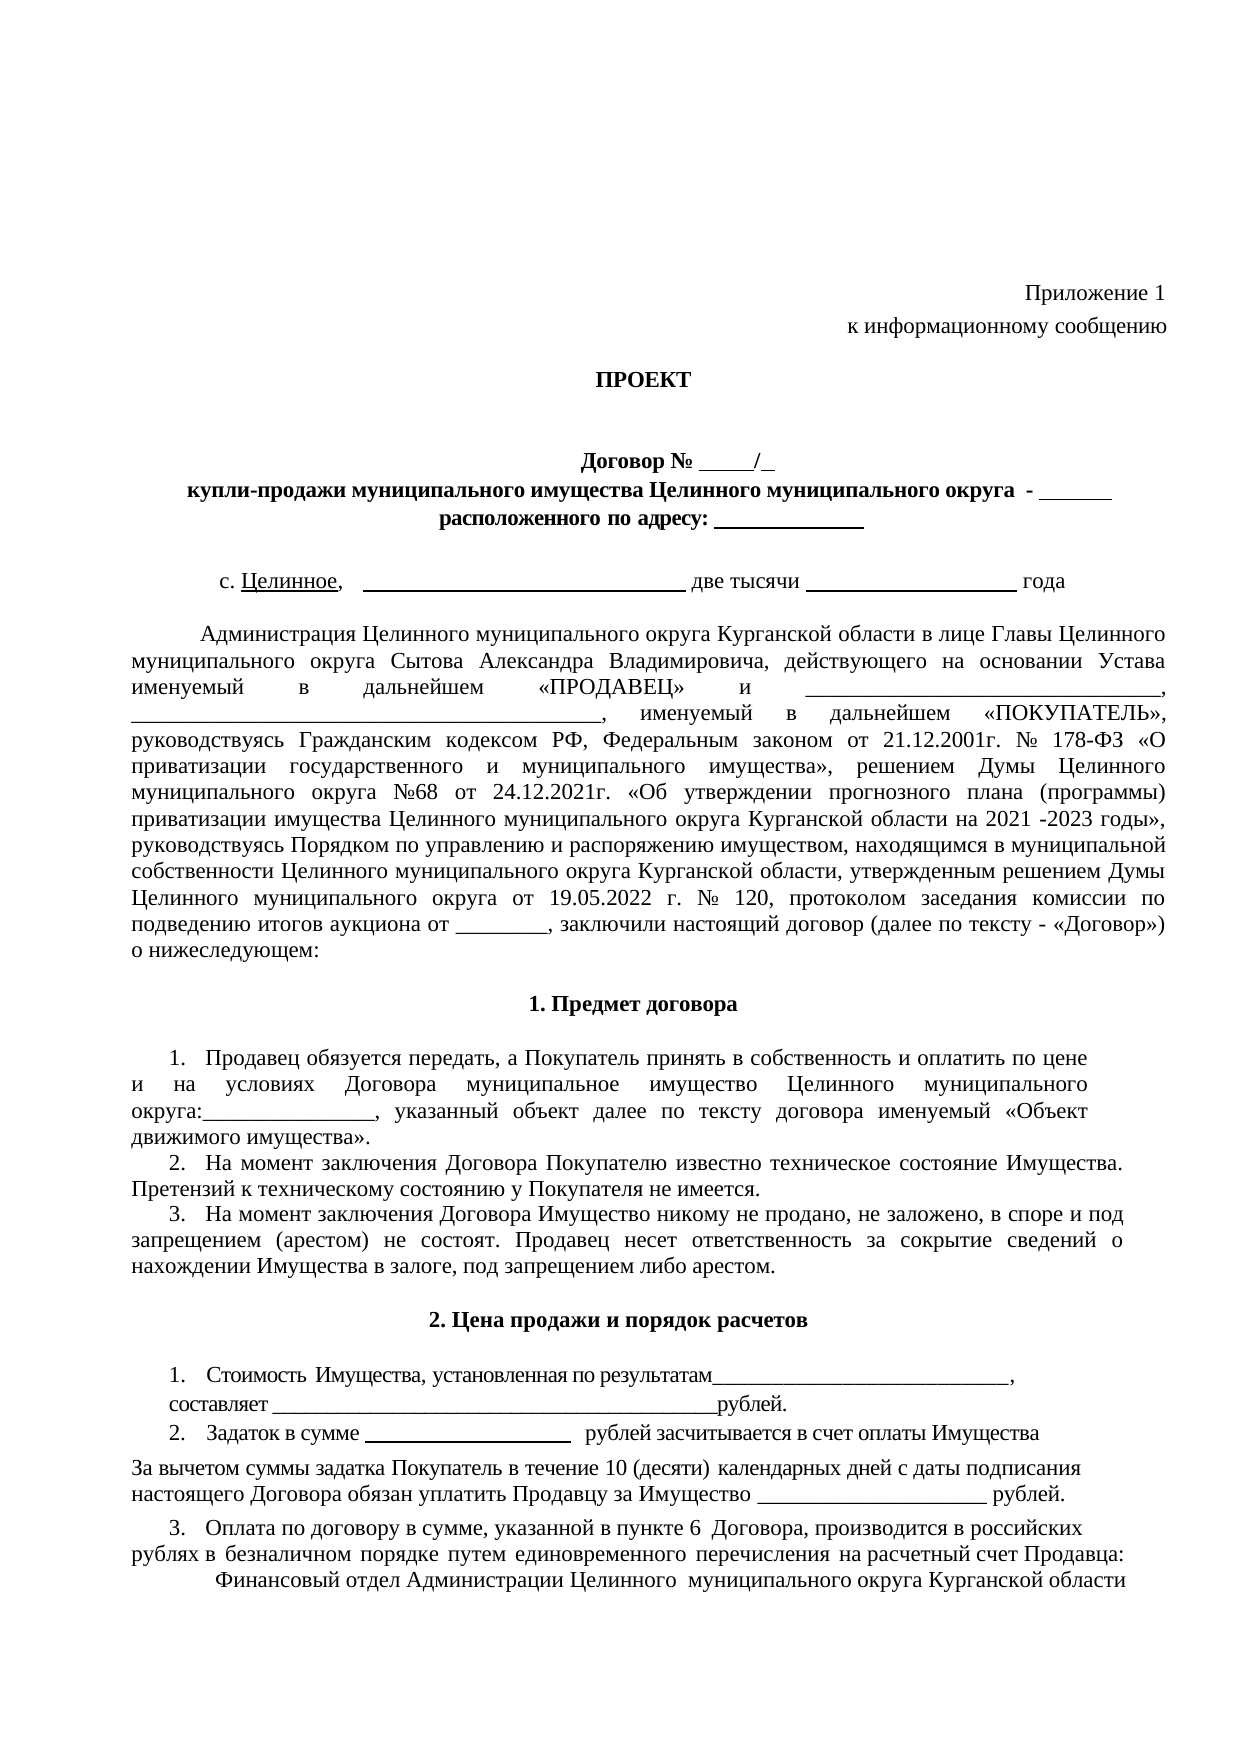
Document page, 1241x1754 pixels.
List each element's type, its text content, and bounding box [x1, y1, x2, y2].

list Оплата по договору в сумме, указанной в пункте 6 Договора, производится в российских рублях в безналичном порядке путем единовременного перечисления на расчетный счет Продавца: [131, 1514, 1155, 1566]
text За вычетом суммы задатка Покупатель в течение 10 (десяти) календарных дней с даты подписания настоящего Договора обязан уплатить Продавцу за Имущество ____________________ рублей. [131, 1454, 1155, 1506]
text 1. Предмет договора [528, 990, 1167, 1017]
list Задаток в сумме рублей засчитывается в счет оплаты Имущества [169, 1417, 1167, 1446]
text Администрация Целинного муниципального округа Курганской области в лице Главы Целинного муниципального округа Сытова Александра Владимировича, действующего на основании Устава именуемый в дальнейшем «ПРОДАВЕЦ» и _______________________________, _________________________________________, именуемый в дальнейшем «ПОКУПАТЕЛЬ», руководствуясь Гражданским кодексом РФ, Федеральным законом от 21.12.2001г. № 178-ФЗ «О приватизации государственного и муниципального имущества», решением Думы Целинного муниципального округа №68 от 24.12.2021г. «Об утверждении прогнозного плана (программы) приватизации имущества Целинного муниципального округа Курганской области на 2021 -2023 годы», руководствуясь Порядком по управлению и распоряжению имуществом, находящимся в муниципальной собственности Целинного муниципального округа Курганской области, утвержденным решением Думы Целинного муниципального округа от 19.05.2022 г. № 120, протоколом заседания комиссии по подведению итогов аукциона от ________, заключили настоящий договор (далее по тексту - «Договор») о нижеследующем: [131, 620, 1167, 963]
text расположенного по адресу: [135, 503, 1167, 531]
text Приложение 1 [619, 279, 1167, 305]
list Продавец обязуется передать, а Покупатель принять в собственность и оплатить по цене и на условиях Договора муниципальное имущество Целинного муниципального округа:_______________, указанный объект далее по тексту договора именуемый «Объект движимого имущества». [131, 1044, 1089, 1149]
text с. Целинное, две тысячи года [146, 568, 1167, 594]
list Стоимость Имущества, установленная по результатам_________________________, [169, 1359, 1167, 1388]
list На момент заключения Договора Покупателю известно техническое состояние Имущества. Претензий к техническому состоянию у Покупателя не имеется. [131, 1149, 1125, 1201]
text купли-продажи муниципального имущества Целинного муниципального округа - [132, 474, 1167, 503]
text Договор № / [174, 446, 1167, 474]
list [215, 1566, 1143, 1592]
text составляет _________________________________________рублей. [169, 1388, 1167, 1417]
text ПРОЕКТ [131, 366, 1155, 392]
text 2. Цена продажи и порядок расчетов [429, 1306, 1167, 1332]
list На момент заключения Договора Имущество никому не продано, не заложено, в споре и под запрещением (арестом) не состоят. Продавец несет ответственность за сокрытие сведений о нахождении Имущества в залоге, под запрещением либо арестом. [131, 1201, 1125, 1278]
text к информационному сообщению [619, 312, 1167, 338]
